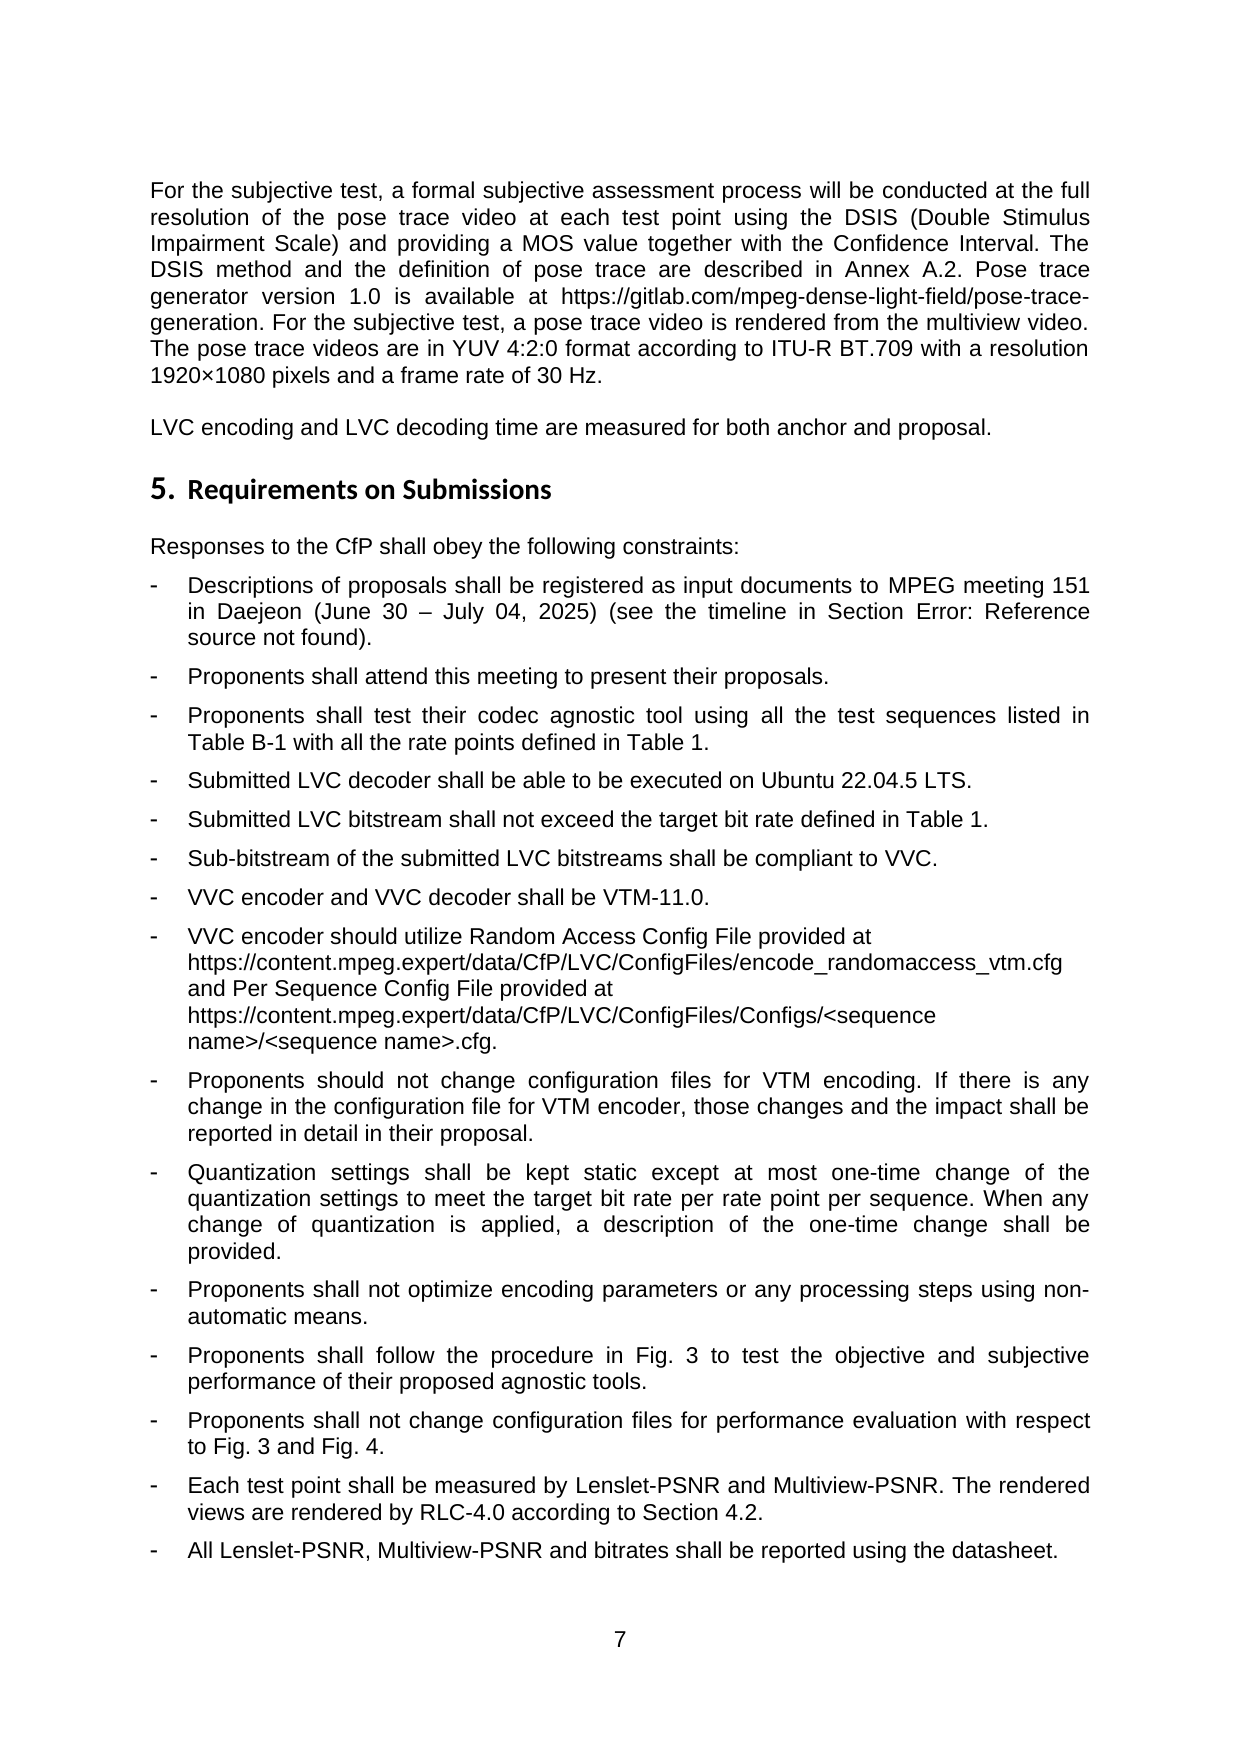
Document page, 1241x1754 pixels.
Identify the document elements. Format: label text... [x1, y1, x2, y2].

text Responses to the CfP shall obey the following constraints: [150, 533, 1090, 559]
list VVC encoder should utilize Random Access Config File provided at https://content.mpeg.expert/data/CfP/LVC/ConfigFiles/encode_randomaccess_vtm.cfg and Per Sequence Config File provided at https://content.mpeg.expert/data/CfP/LVC/ConfigFiles/Configs/<sequence name>/<sequence name>.cfg. [150, 923, 1090, 1054]
list Proponents shall not change configuration files for performance evaluation with respect to Fig. 3 and Fig. 4. [150, 1407, 1090, 1459]
text For the subjective test, a formal subjective assessment process will be conducted at the full resolution of the pose trace video at each test point using the DSIS (Double Stimulus Impairment Scale) and providing a MOS value together with the Confidence Interval. The DSIS method and the definition of pose trace are described in Annex A.2. Pose trace generator version 1.0 is available at https://gitlab.com/mpeg-dense-light-field/pose-trace-generation. For the subjective test, a pose trace video is rendered from the multiview video. The pose trace videos are in YUV 4:2:0 format according to ITU-R BT.709 with a resolution 1920×1080 pixels and a frame rate of 30 Hz. [150, 177, 1090, 388]
subtitle Requirements on Submissions [150, 467, 1090, 508]
list Proponents shall attend this meeting to present their proposals. [150, 663, 1090, 689]
list Sub-bitstream of the submitted LVC bitstreams shall be compliant to VVC. [150, 845, 1090, 871]
list Quantization settings shall be kept static except at most one-time change of the quantization settings to meet the target bit rate per rate point per sequence. When any change of quantization is applied, a description of the one-time change shall be provided. [150, 1158, 1090, 1264]
list VVC encoder and VVC decoder shall be VTM-11.0. [150, 884, 1090, 910]
list Proponents should not change configuration files for VTM encoding. If there is any change in the configuration file for VTM encoder, those changes and the impact shall be reported in detail in their proposal. [150, 1067, 1090, 1146]
list Proponents shall follow the procedure in Fig. 3 to test the objective and subjective performance of their proposed agnostic tools. [150, 1342, 1090, 1394]
list Submitted LVC bitstream shall not exceed the target bit rate defined in Table 1. [150, 806, 1090, 832]
text LVC encoding and LVC decoding time are measured for both anchor and proposal. [150, 414, 1090, 441]
list All Lenslet-PSNR, Multiview-PSNR and bitrates shall be reported using the datasheet. [150, 1537, 1090, 1564]
list Proponents shall test their codec agnostic tool using all the test sequences listed in Table B-1 with all the rate points defined in Table 1. [150, 702, 1090, 755]
list Each test point shall be measured by Lenslet-PSNR and Multiview-PSNR. The rendered views are rendered by RLC-4.0 according to Section 4.2. [150, 1472, 1090, 1525]
list Proponents shall not optimize encoding parameters or any processing steps using non-automatic means. [150, 1276, 1090, 1329]
list Submitted LVC decoder shall be able to be executed on Ubuntu 22.04.5 LTS. [150, 767, 1090, 794]
